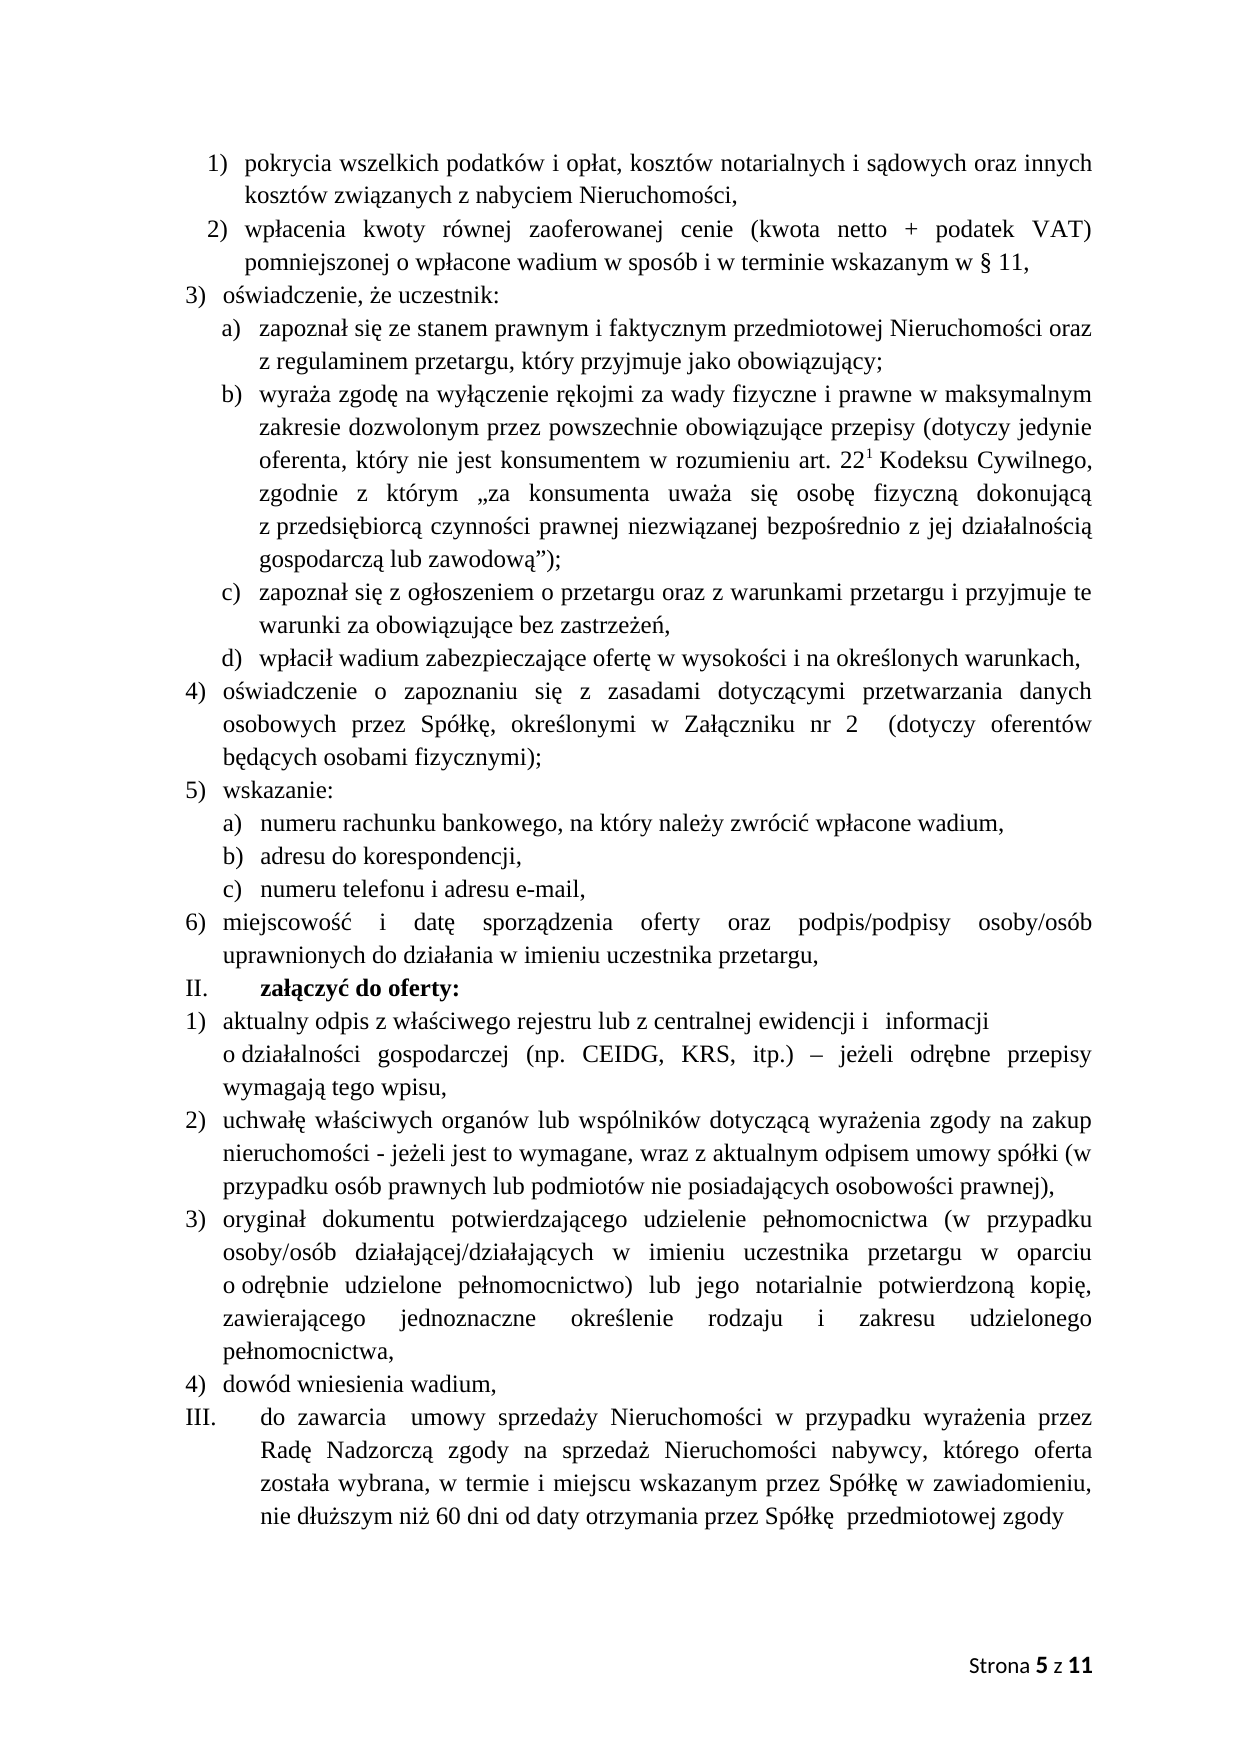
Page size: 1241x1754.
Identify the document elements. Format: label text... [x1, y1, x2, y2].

list zapoznał się z ogłoszeniem o przetargu oraz z warunkami przetargu i przyjmuje te warunki za obowiązujące bez zastrzeżeń, [221, 577, 1093, 639]
list wyraża zgodę na wyłączenie rękojmi za wady fizyczne i prawne w maksymalnym zakresie dozwolonym przez powszechnie obowiązujące przepisy (dotyczy jedynie oferenta, który nie jest konsumentem w rozumieniu art. 221 Kodeksu Cywilnego, zgodnie z którym „za konsumenta uważa się osobę fizyczną dokonującą z przedsiębiorcą czynności prawnej niezwiązanej bezpośrednio z jej działalnością gospodarczą lub zawodową”); [221, 379, 1093, 573]
list numeru telefonu i adresu e-mail, [223, 874, 1093, 903]
list wpłacenia kwoty równej zaoferowanej cenie (kwota netto + podatek VAT) pomniejszonej o wpłacone wadium w sposób i w terminie wskazanym w § 11, [207, 214, 1093, 275]
list oryginał dokumentu potwierdzającego udzielenie pełnomocnictwa (w przypadku osoby/osób działającej/działających w imieniu uczestnika przetargu w oparciu o odrębnie udzielone pełnomocnictwo) lub jego notarialnie potwierdzoną kopię, zawierającego jednoznaczne określenie rodzaju i zakresu udzielonego pełnomocnictwa, [185, 1204, 1093, 1365]
list adresu do korespondencji, [223, 841, 1093, 870]
list wskazanie: [185, 775, 1093, 804]
list aktualny odpis z właściwego rejestru lub z centralnej ewidencji i informacji o działalności gospodarczej (np. CEIDG, KRS, itp.) – jeżeli odrębne przepisy wymagają tego wpisu, [185, 1006, 1093, 1101]
list uchwałę właściwych organów lub wspólników dotyczącą wyrażenia zgody na zakup nieruchomości - jeżeli jest to wymagane, wraz z aktualnym odpisem umowy spółki (w przypadku osób prawnych lub podmiotów nie posiadających osobowości prawnej), [185, 1105, 1093, 1200]
list oświadczenie, że uczestnik: [185, 280, 1093, 308]
list do zawarcia umowy sprzedaży Nieruchomości w przypadku wyrażenia przez Radę Nadzorczą zgody na sprzedaż Nieruchomości nabywcy, którego oferta została wybrana, w termie i miejscu wskazanym przez Spółkę w zawiadomieniu, nie dłuższym niż 60 dni od daty otrzymania przez Spółkę przedmiotowej zgody [185, 1402, 1093, 1530]
list oświadczenie o zapoznaniu się z zasadami dotyczącymi przetwarzania danych osobowych przez Spółkę, określonymi w Załączniku nr 2 (dotyczy oferentów będących osobami fizycznymi); [185, 676, 1093, 771]
list pokrycia wszelkich podatków i opłat, kosztów notarialnych i sądowych oraz innych kosztów związanych z nabyciem Nieruchomości, [207, 148, 1093, 209]
list załączyć do oferty: [185, 973, 1093, 1002]
list numeru rachunku bankowego, na który należy zwrócić wpłacone wadium, [223, 808, 1093, 837]
list wpłacił wadium zabezpieczające ofertę w wysokości i na określonych warunkach, [221, 643, 1093, 672]
list zapoznał się ze stanem prawnym i faktycznym przedmiotowej Nieruchomości oraz z regulaminem przetargu, który przyjmuje jako obowiązujący; [221, 313, 1093, 374]
list miejscowość i datę sporządzenia oferty oraz podpis/podpisy osoby/osób uprawnionych do działania w imieniu uczestnika przetargu, [185, 907, 1093, 969]
list dowód wniesienia wadium, [185, 1369, 1093, 1398]
